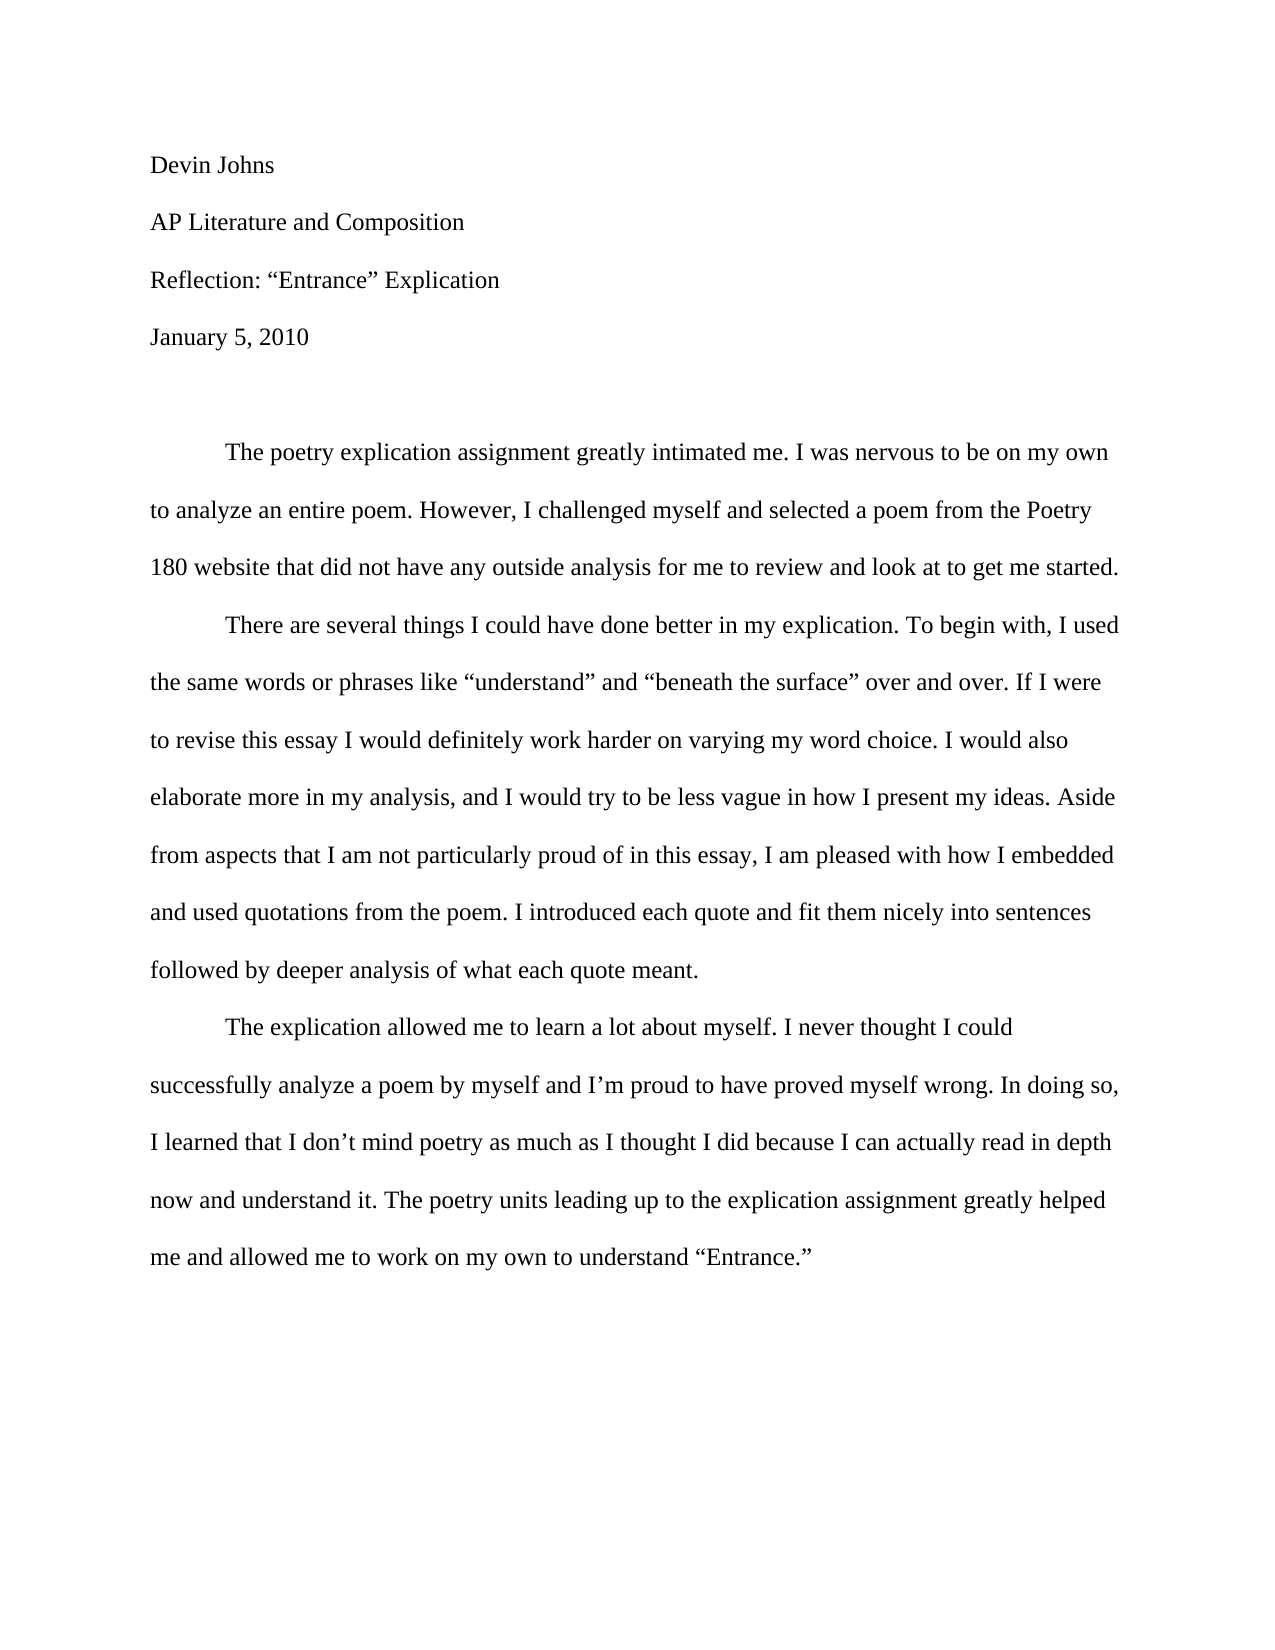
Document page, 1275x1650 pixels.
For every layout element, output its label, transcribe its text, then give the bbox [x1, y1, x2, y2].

text January 5, 2010 [150, 322, 1125, 351]
text The explication allowed me to learn a lot about myself. I never thought I could successfully analyze a poem by myself and I’m proud to have proved myself wrong. In doing so, I learned that I don’t mind poetry as much as I thought I did because I can actually read in depth now and understand it. The poetry units leading up to the explication assignment greatly helped me and allowed me to work on my own to understand “Entrance.” [150, 1012, 1125, 1271]
text AP Literature and Composition [150, 207, 1125, 236]
text There are several things I could have done better in my explication. To begin with, I used the same words or phrases like “understand” and “beneath the surface” over and over. If I were to revise this essay I would definitely work harder on varying my word choice. I would also elaborate more in my analysis, and I would try to be less vague in how I present my ideas. Aside from aspects that I am not particularly proud of in this essay, I am pleased with how I embedded and used quotations from the poem. I introduced each quote and fit them nicely into sentences followed by deeper analysis of what each quote meant. [150, 610, 1125, 984]
text The poetry explication assignment greatly intimated me. I was nervous to be on my own to analyze an entire poem. However, I challenged myself and selected a poem from the Poetry 180 website that did not have any outside analysis for me to review and look at to get me started. [150, 437, 1125, 581]
text Reflection: “Entrance” Explication [150, 265, 1125, 294]
text Devin Johns [150, 150, 1125, 179]
